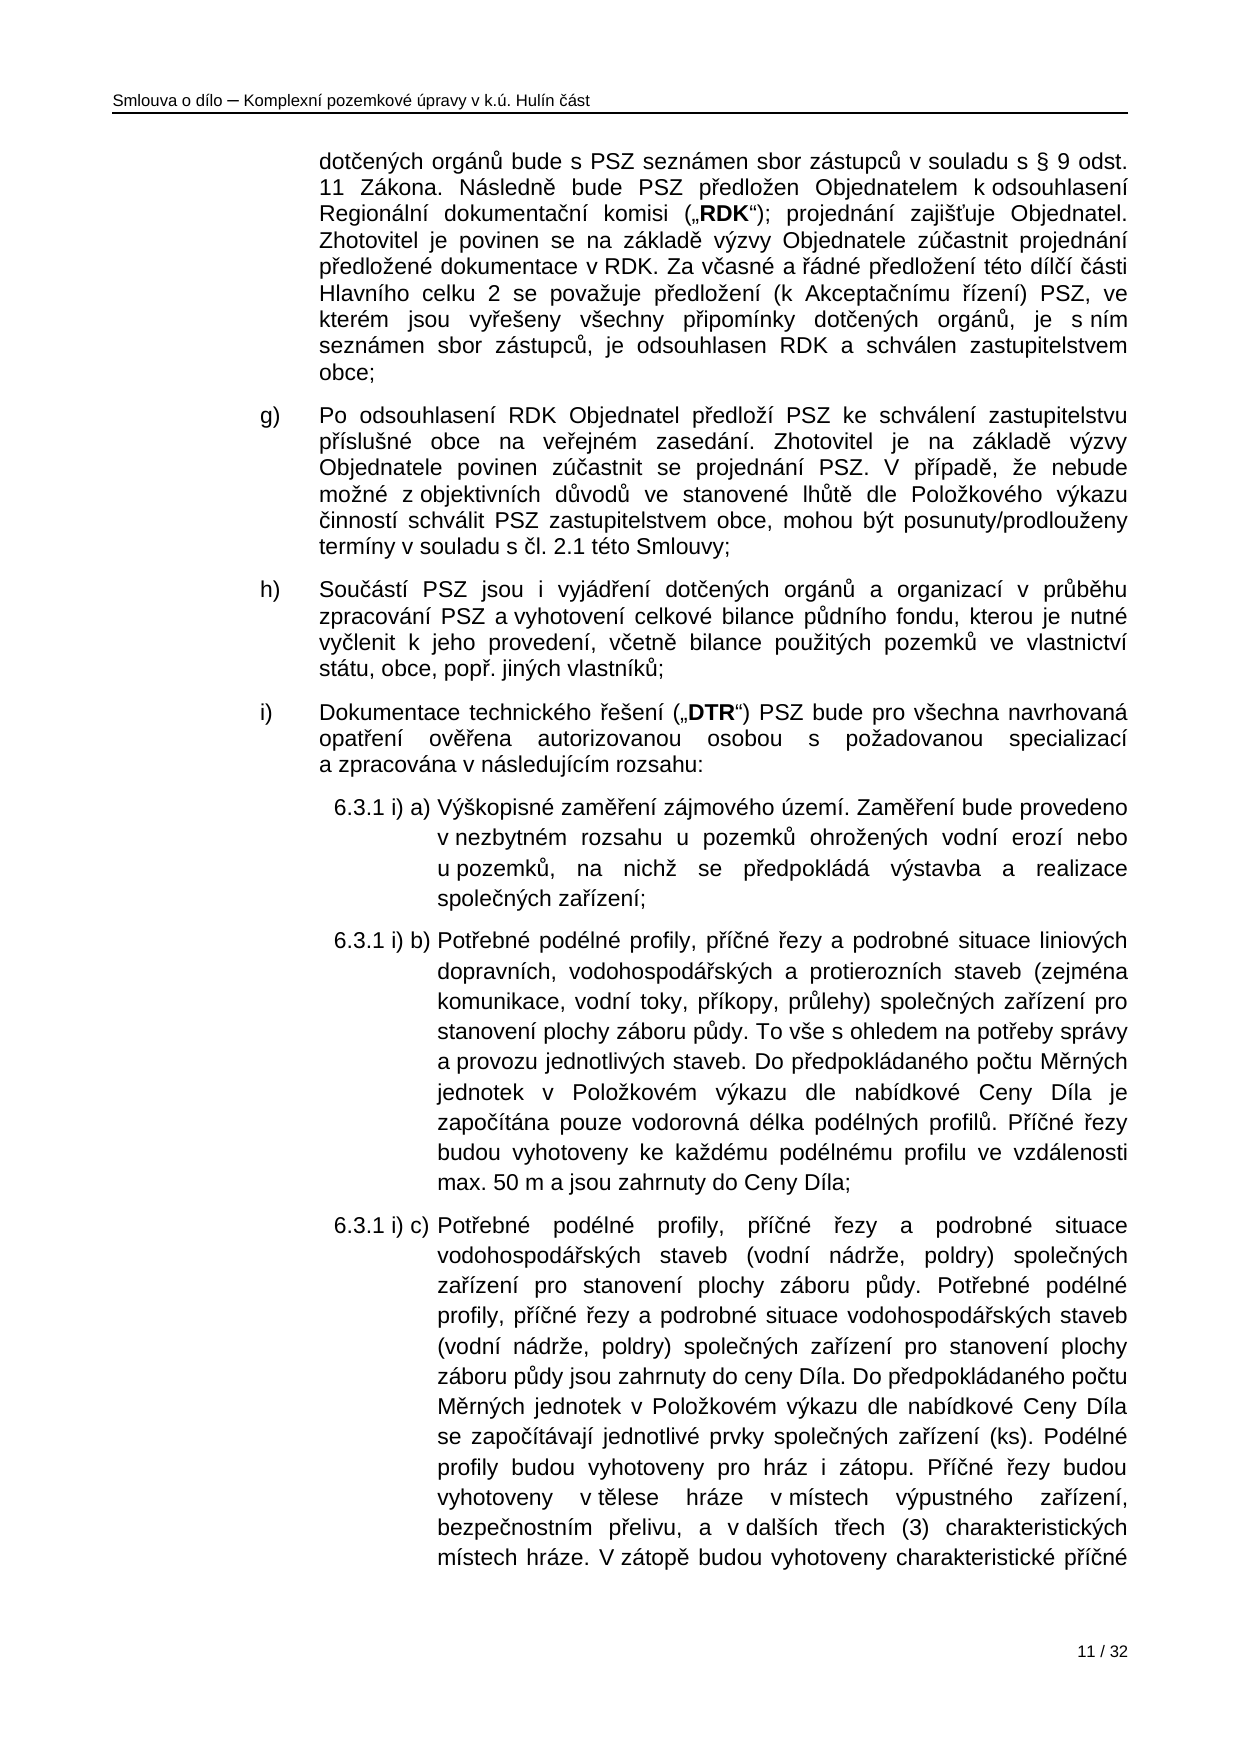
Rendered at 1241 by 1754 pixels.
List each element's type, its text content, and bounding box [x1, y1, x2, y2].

list Po odsouhlasení RDK Objednatel předloží PSZ ke schválení zastupitelstvu příslušné obce na veřejném zasedání. Zhotovitel je na základě výzvy Objednatele povinen zúčastnit se projednání PSZ. V případě, že nebude možné z objektivních důvodů ve stanovené lhůtě dle Položkového výkazu činností schválit PSZ zastupitelstvem obce, mohou být posunuty/prodlouženy termíny v souladu s čl. 2.1 této Smlouvy; [260, 402, 1128, 560]
list Výškopisné zaměření zájmového území. Zaměření bude provedeno v nezbytném rozsahu u pozemků ohrožených vodní erozí nebo u pozemků, na nichž se předpokládá výstavba a realizace společných zařízení; [334, 794, 1128, 911]
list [334, 1212, 1128, 1571]
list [260, 148, 1128, 385]
list Součástí PSZ jsou i vyjádření dotčených orgánů a organizací v průběhu zpracování PSZ a vyhotovení celkové bilance půdního fondu, kterou je nutné vyčlenit k jeho provedení, včetně bilance použitých pozemků ve vlastnictví státu, obce, popř. jiných vlastníků; [260, 576, 1128, 682]
list Potřebné podélné profily, příčné řezy a podrobné situace liniových dopravních, vodohospodářských a protierozních staveb (zejména komunikace, vodní toky, příkopy, průlehy) společných zařízení pro stanovení plochy záboru půdy. To vše s ohledem na potřeby správy a provozu jednotlivých staveb. Do předpokládaného počtu Měrných jednotek v Položkovém výkazu dle nabídkové Ceny Díla je započítána pouze vodorovná délka podélných profilů. Příčné řezy budou vyhotoveny ke každému podélnému profilu ve vzdálenosti max. 50 m a jsou zahrnuty do Ceny Díla; [334, 927, 1128, 1196]
list Dokumentace technického řešení („DTR“) PSZ bude pro všechna navrhovaná opatření ověřena autorizovanou osobou s požadovanou specializací a zpracována v následujícím rozsahu: [260, 698, 1128, 777]
